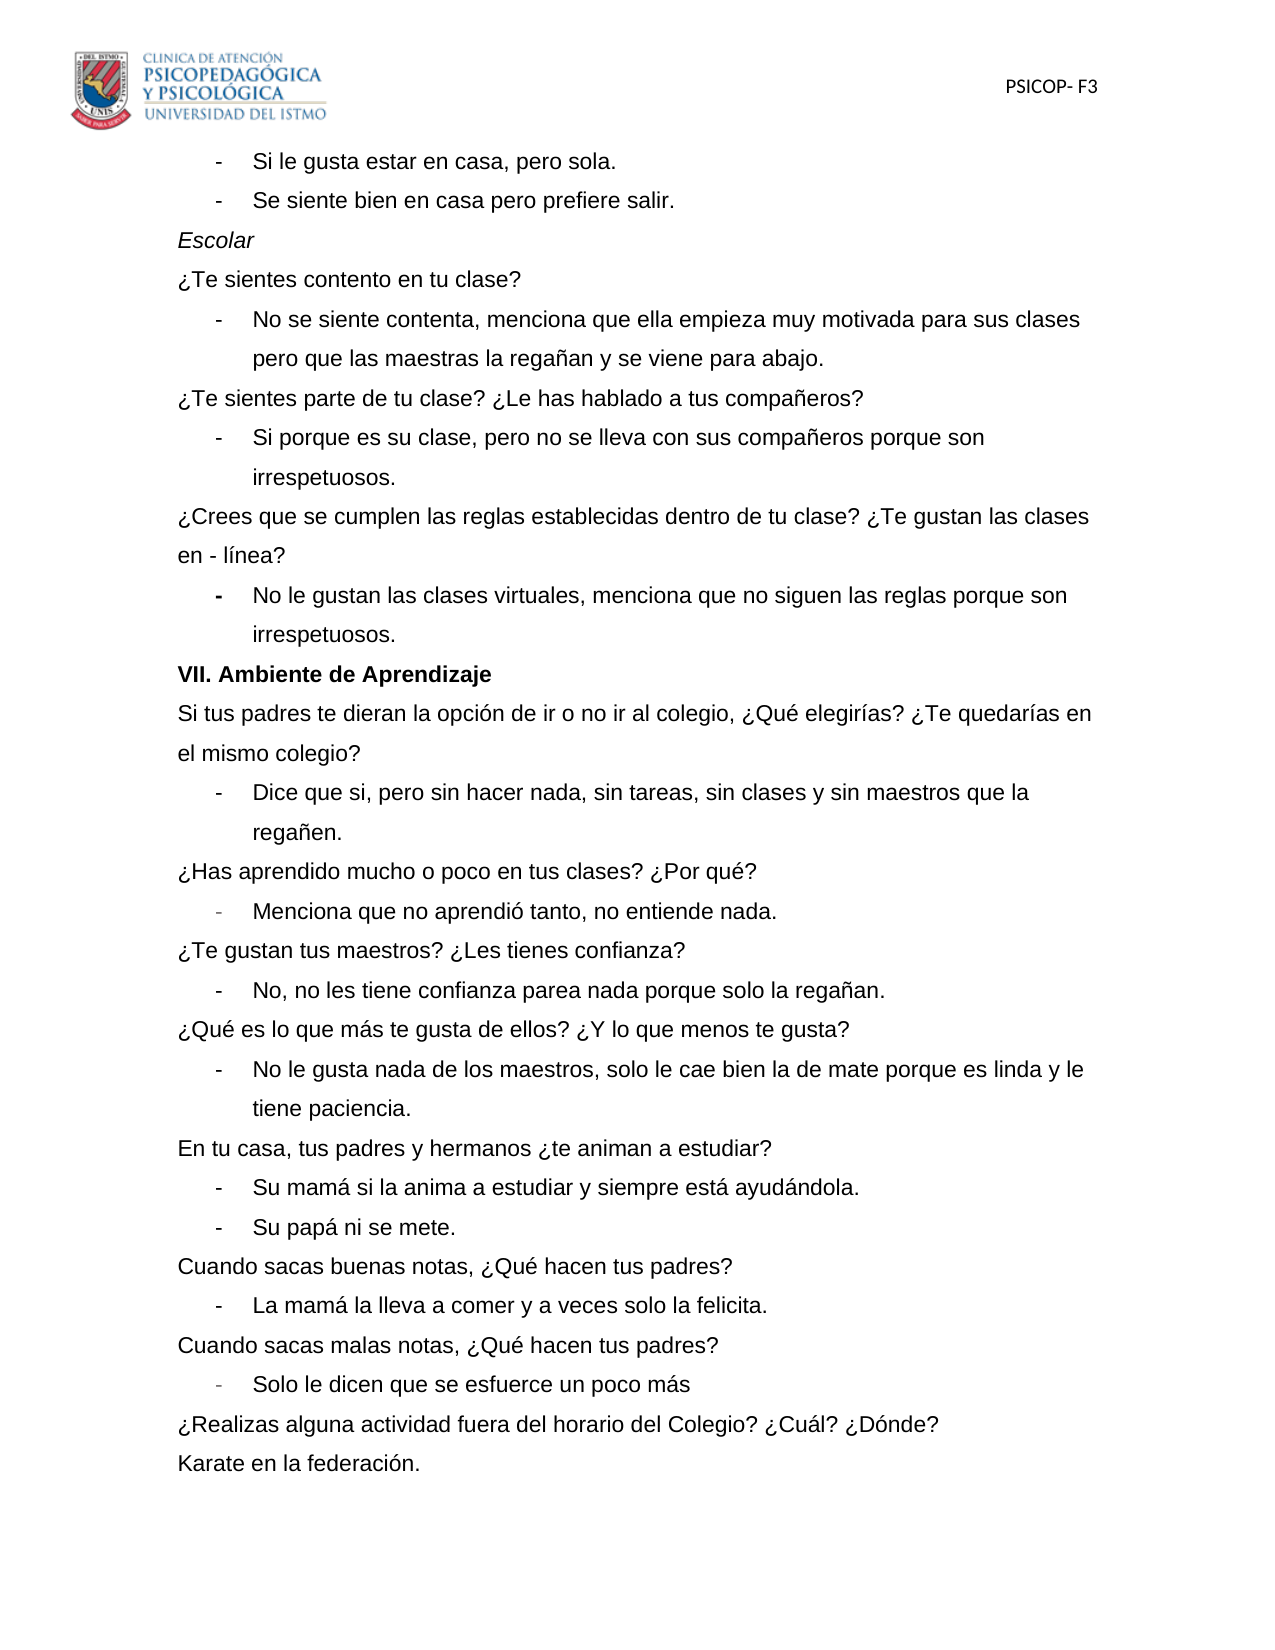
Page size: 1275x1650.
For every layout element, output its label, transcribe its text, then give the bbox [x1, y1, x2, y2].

list Solo le dicen que se esfuerce un poco más [215, 1371, 1098, 1398]
list No, no les tiene confianza parea nada porque solo la regañan. [215, 977, 1098, 1003]
text ¿Realizas alguna actividad fuera del horario del Colegio? ¿Cuál? ¿Dónde? [177, 1411, 1098, 1437]
text ¿Crees que se cumplen las reglas establecidas dentro de tu clase? ¿Te gustan las clases en - línea? [177, 503, 1098, 569]
text ¿Te gustan tus maestros? ¿Les tienes confianza? [177, 937, 1098, 963]
list Su papá ni se mete. [215, 1213, 1098, 1240]
text ¿Has aprendido mucho o poco en tus clases? ¿Por qué? [177, 858, 1098, 884]
text Cuando sacas malas notas, ¿Qué hacen tus padres? [177, 1332, 1098, 1358]
text Escolar [177, 227, 1098, 253]
list Si porque es su clase, pero no se lleva con sus compañeros porque son irrespetuosos. [215, 424, 1098, 490]
text ¿Qué es lo que más te gusta de ellos? ¿Y lo que menos te gusta? [177, 1016, 1098, 1042]
list Si le gusta estar en casa, pero sola. [215, 148, 1098, 174]
list No se siente contenta, menciona que ella empieza muy motivada para sus clases pero que las maestras la regañan y se viene para abajo. [215, 306, 1098, 371]
text Si tus padres te dieran la opción de ir o no ir al colegio, ¿Qué elegirías? ¿Te quedarías en el mismo colegio? [177, 700, 1098, 766]
text En tu casa, tus padres y hermanos ¿te animan a estudiar? [177, 1134, 1098, 1161]
text VII. Ambiente de Aprendizaje [177, 661, 1098, 687]
list No le gustan las clases virtuales, menciona que no siguen las reglas porque son irrespetuosos. [215, 582, 1098, 648]
text ¿Te sientes parte de tu clase? ¿Le has hablado a tus compañeros? [177, 384, 1098, 411]
list Su mamá si la anima a estudiar y siempre está ayudándola. [215, 1174, 1098, 1200]
list La mamá la lleva a comer y a veces solo la felicita. [215, 1292, 1098, 1319]
picture [22, 23, 386, 165]
text ¿Te sientes contento en tu clase? [177, 266, 1098, 292]
text Karate en la federación. [177, 1450, 1098, 1477]
list Dice que si, pero sin hacer nada, sin tareas, sin clases y sin maestros que la regañen. [215, 779, 1098, 845]
text Cuando sacas buenas notas, ¿Qué hacen tus padres? [177, 1253, 1098, 1279]
list No le gusta nada de los maestros, solo le cae bien la de mate porque es linda y le tiene paciencia. [215, 1056, 1098, 1121]
list Se siente bien en casa pero prefiere salir. [215, 187, 1098, 213]
list Menciona que no aprendió tanto, no entiende nada. [215, 898, 1098, 924]
